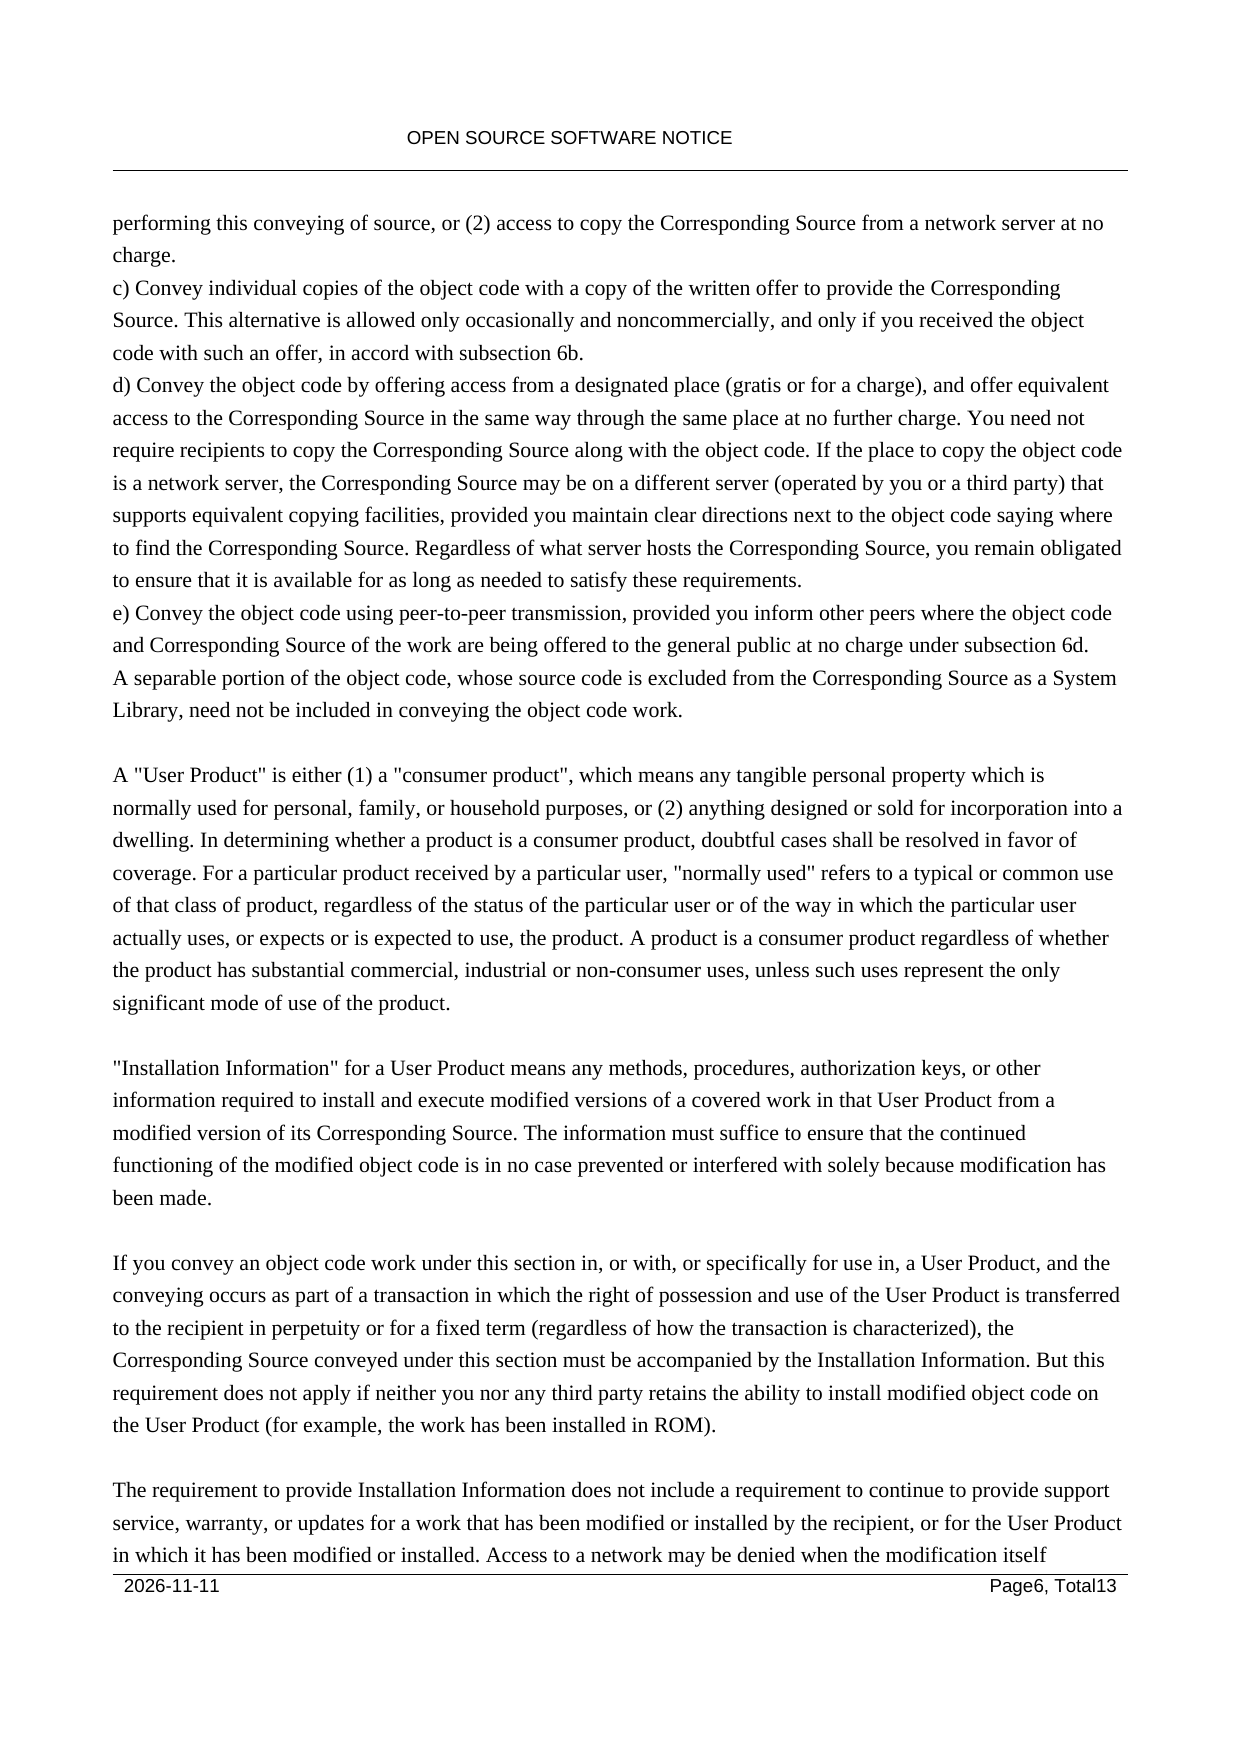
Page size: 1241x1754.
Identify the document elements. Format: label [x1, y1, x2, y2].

text [112, 206, 1128, 1571]
